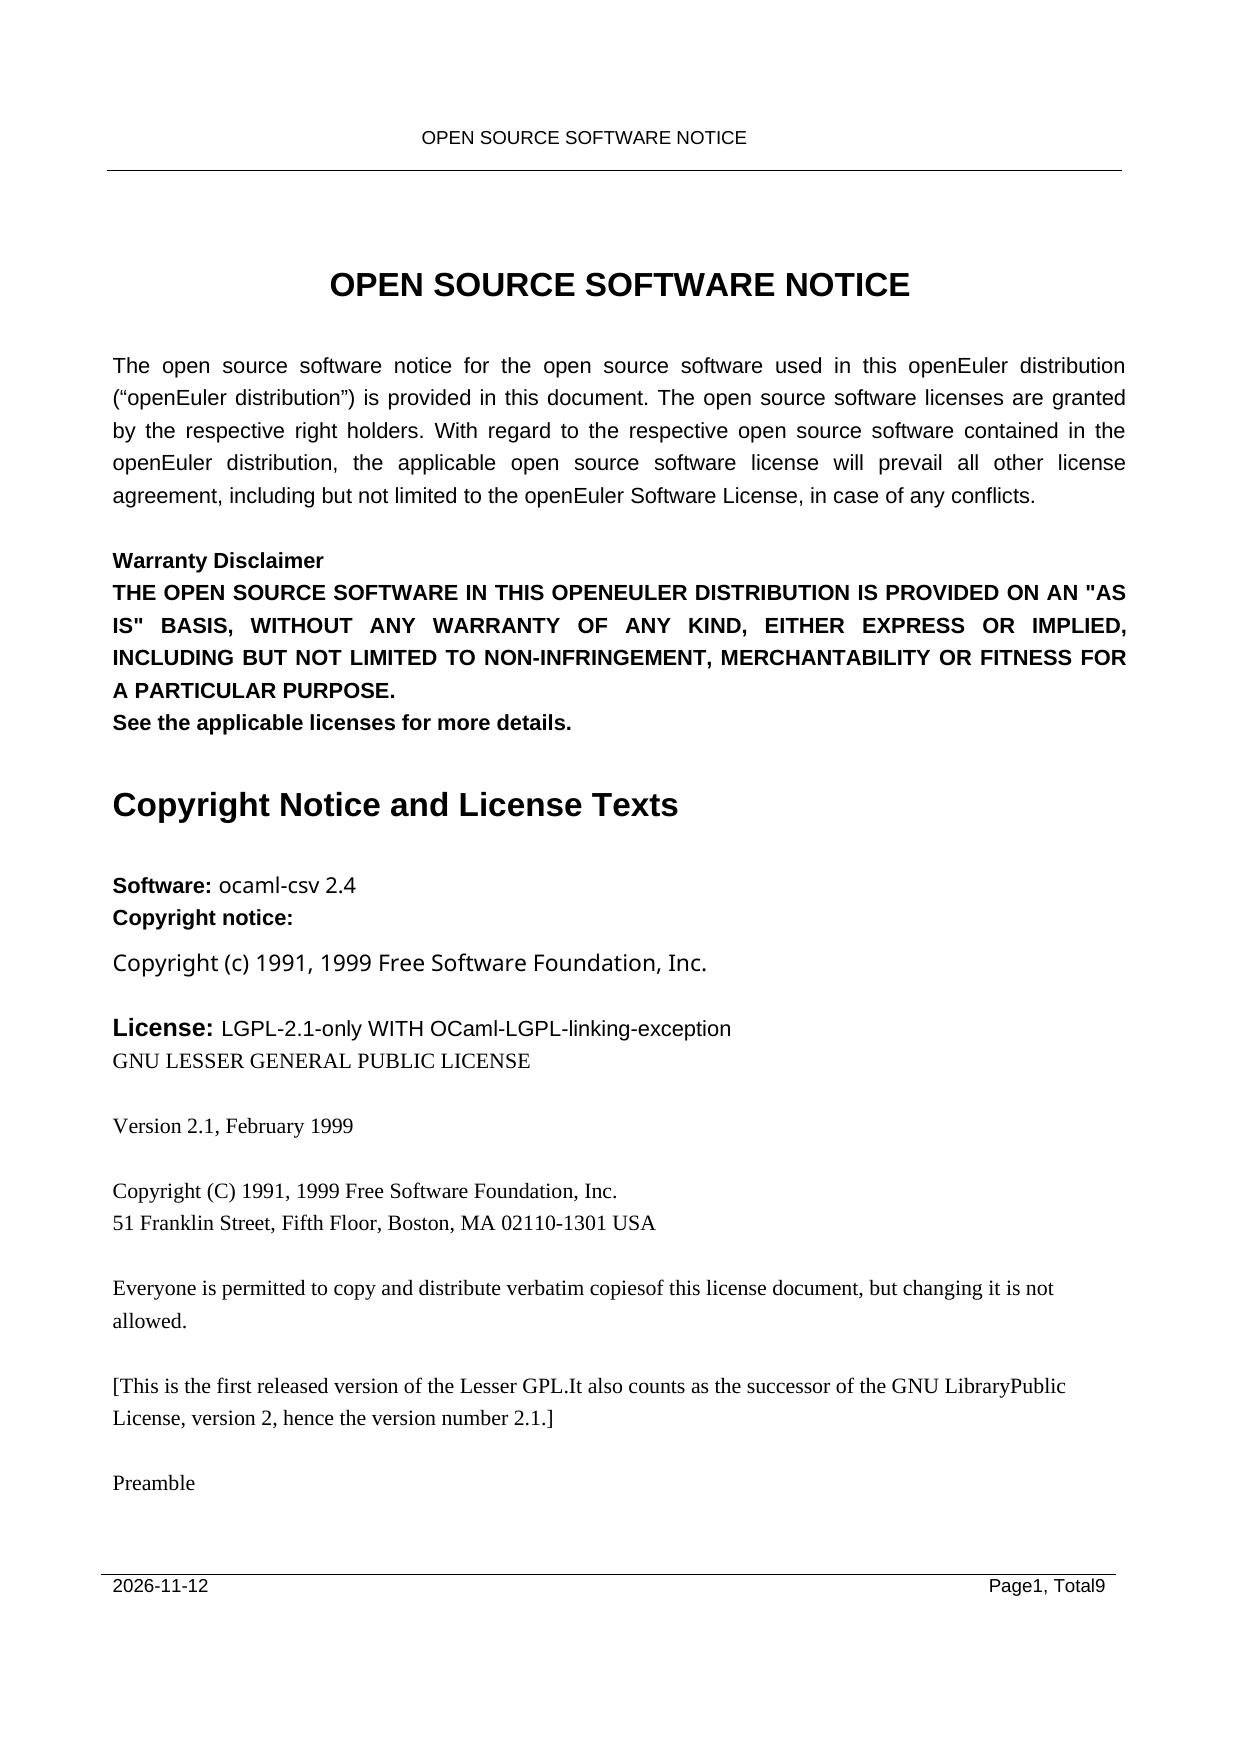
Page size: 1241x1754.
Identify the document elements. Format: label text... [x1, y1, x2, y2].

text THE OPEN SOURCE SOFTWARE IN THIS OPENEULER DISTRIBUTION IS PROVIDED ON AN "AS IS" BASIS, WITHOUT ANY WARRANTY OF ANY KIND, EITHER EXPRESS OR IMPLIED, INCLUDING BUT NOT LIMITED TO NON-INFRINGEMENT, MERCHANTABILITY OR FITNESS FOR A PARTICULAR PURPOSE. See the applicable licenses for more details. [112, 576, 1128, 739]
text Copyright Notice and License Texts [112, 771, 1128, 836]
title Software: ocaml-csv 2.4 [112, 869, 1128, 901]
text [This is the first released version of the Lesser GPL.It also counts as the successor of the GNU LibraryPublic License, version 2, hence the version number 2.1.] [112, 1369, 1128, 1434]
text Preamble [112, 1467, 1128, 1499]
text Warranty Disclaimer [112, 544, 1128, 576]
text OPEN SOURCE SOFTWARE NOTICE [112, 251, 1128, 316]
text The open source software notice for the open source software used in this openEuler distribution (“openEuler distribution”) is provided in this document. The open source software licenses are granted by the respective right holders. With regard to the respective open source software contained in the openEuler distribution, the applicable open source software license will prevail all other license agreement, including but not limited to the openEuler Software License, in case of any conflicts. [112, 349, 1128, 511]
text 51 Franklin Street, Fifth Floor, Boston, MA 02110-1301 USA [112, 1207, 1128, 1239]
text Version 2.1, February 1999 [112, 1109, 1128, 1142]
text GNU LESSER GENERAL PUBLIC LICENSE [112, 1044, 1128, 1077]
text Everyone is permitted to copy and distribute verbatim copiesof this license document, but changing it is not allowed. [112, 1272, 1128, 1337]
text License: LGPL-2.1-only WITH OCaml-LGPL-linking-exception [112, 1012, 1128, 1044]
text Copyright (C) 1991, 1999 Free Software Foundation, Inc. [112, 1174, 1128, 1207]
text Copyright (c) 1991, 1999 Free Software Foundation, Inc. [112, 947, 1128, 1012]
text Copyright notice: [112, 901, 1128, 934]
